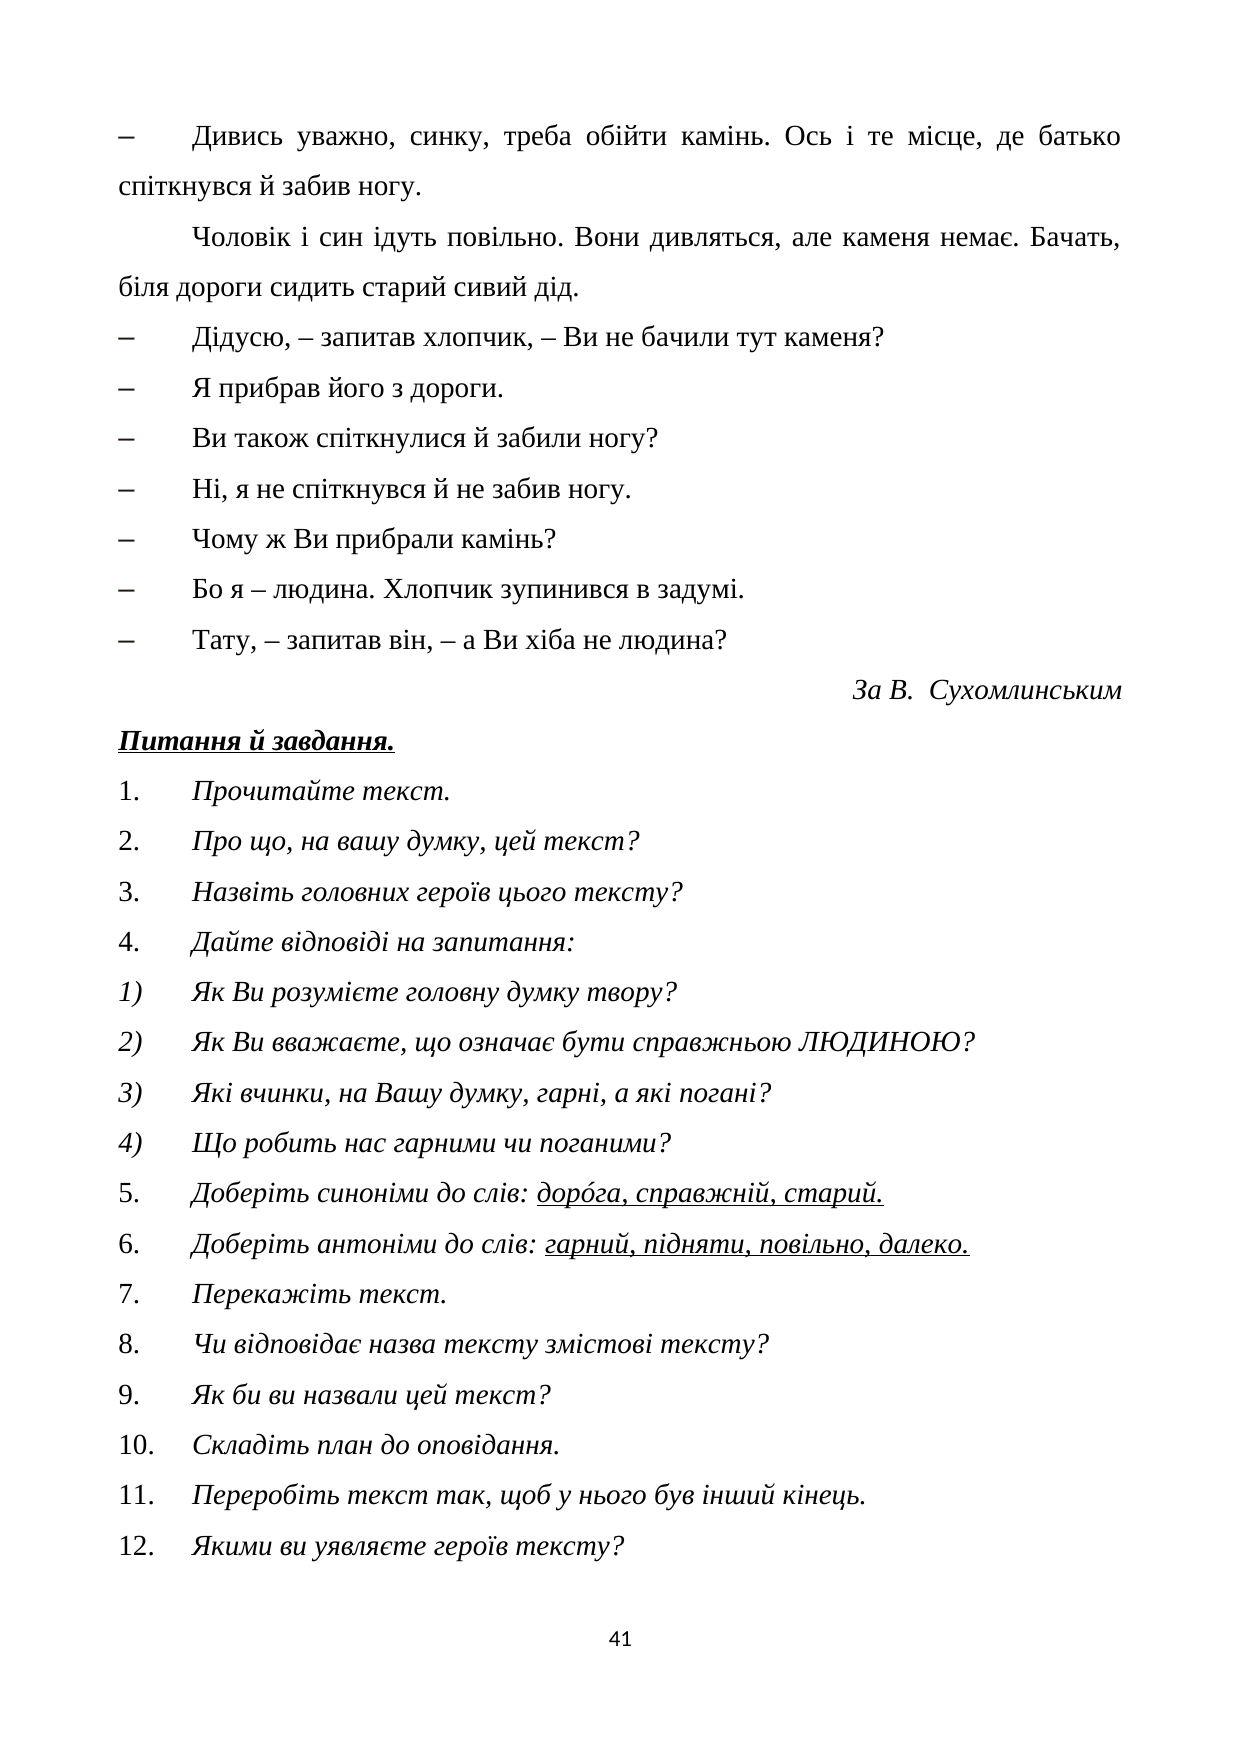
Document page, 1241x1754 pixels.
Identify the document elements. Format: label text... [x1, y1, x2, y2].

list Доберіть синоніми до слів: дорóга, справжній, старий. [118, 1176, 1122, 1209]
list Прочитайте текст. [118, 773, 1122, 807]
list Переробіть текст так, щоб у нього був інший кінець. [118, 1477, 1122, 1511]
list Як Ви вважаєте, що означає бути справжньою ЛЮДИНОЮ? [118, 1024, 1122, 1058]
text За В. Сухомлинським [118, 672, 1122, 706]
list Назвіть головних героїв цього тексту? [118, 874, 1122, 907]
list Чому ж Ви прибрали камінь? [118, 521, 1122, 555]
list Якими ви уявляєте героїв тексту? [118, 1528, 1122, 1561]
list Дивись уважно, синку, треба обійти камінь. Ось і те місце, де батько спіткнувся й забив ногу. [118, 118, 1122, 202]
list Ні, я не спіткнувся й не забив ногу. [118, 471, 1122, 504]
list Ви також спіткнулися й забили ногу? [118, 420, 1122, 454]
list Як Ви розумієте головну думку твору? [118, 974, 1122, 1008]
text Питання й завдання. [118, 723, 1122, 756]
list Дідусю, – запитав хлопчик, – Ви не бачили тут каменя? [118, 319, 1122, 353]
list Перекажіть текст. [118, 1276, 1122, 1310]
list Я прибрав його з дороги. [118, 370, 1122, 403]
list Бо я – людина. Хлопчик зупинився в задумі. [118, 572, 1122, 605]
list Що робить нас гарними чи поганими? [118, 1125, 1122, 1159]
text Чоловік і син ідуть повільно. Вони дивляться, але каменя немає. Бачать, біля дороги сидить старий сивий дід. [118, 219, 1122, 303]
list Доберіть антоніми до слів: гарний, підняти, повільно, далеко. [118, 1226, 1122, 1259]
list Дайте відповіді на запитання: [118, 924, 1122, 957]
list Які вчинки, на Вашу думку, гарні, а які погані? [118, 1075, 1122, 1108]
list Складіть план до оповідання. [118, 1427, 1122, 1461]
list Тату, – запитав він, – а Ви хіба не людина? [118, 622, 1122, 656]
list Чи відповідає назва тексту змістові тексту? [118, 1326, 1122, 1360]
list Про що, на вашу думку, цей текст? [118, 823, 1122, 857]
list Як би ви назвали цей текст? [118, 1377, 1122, 1410]
